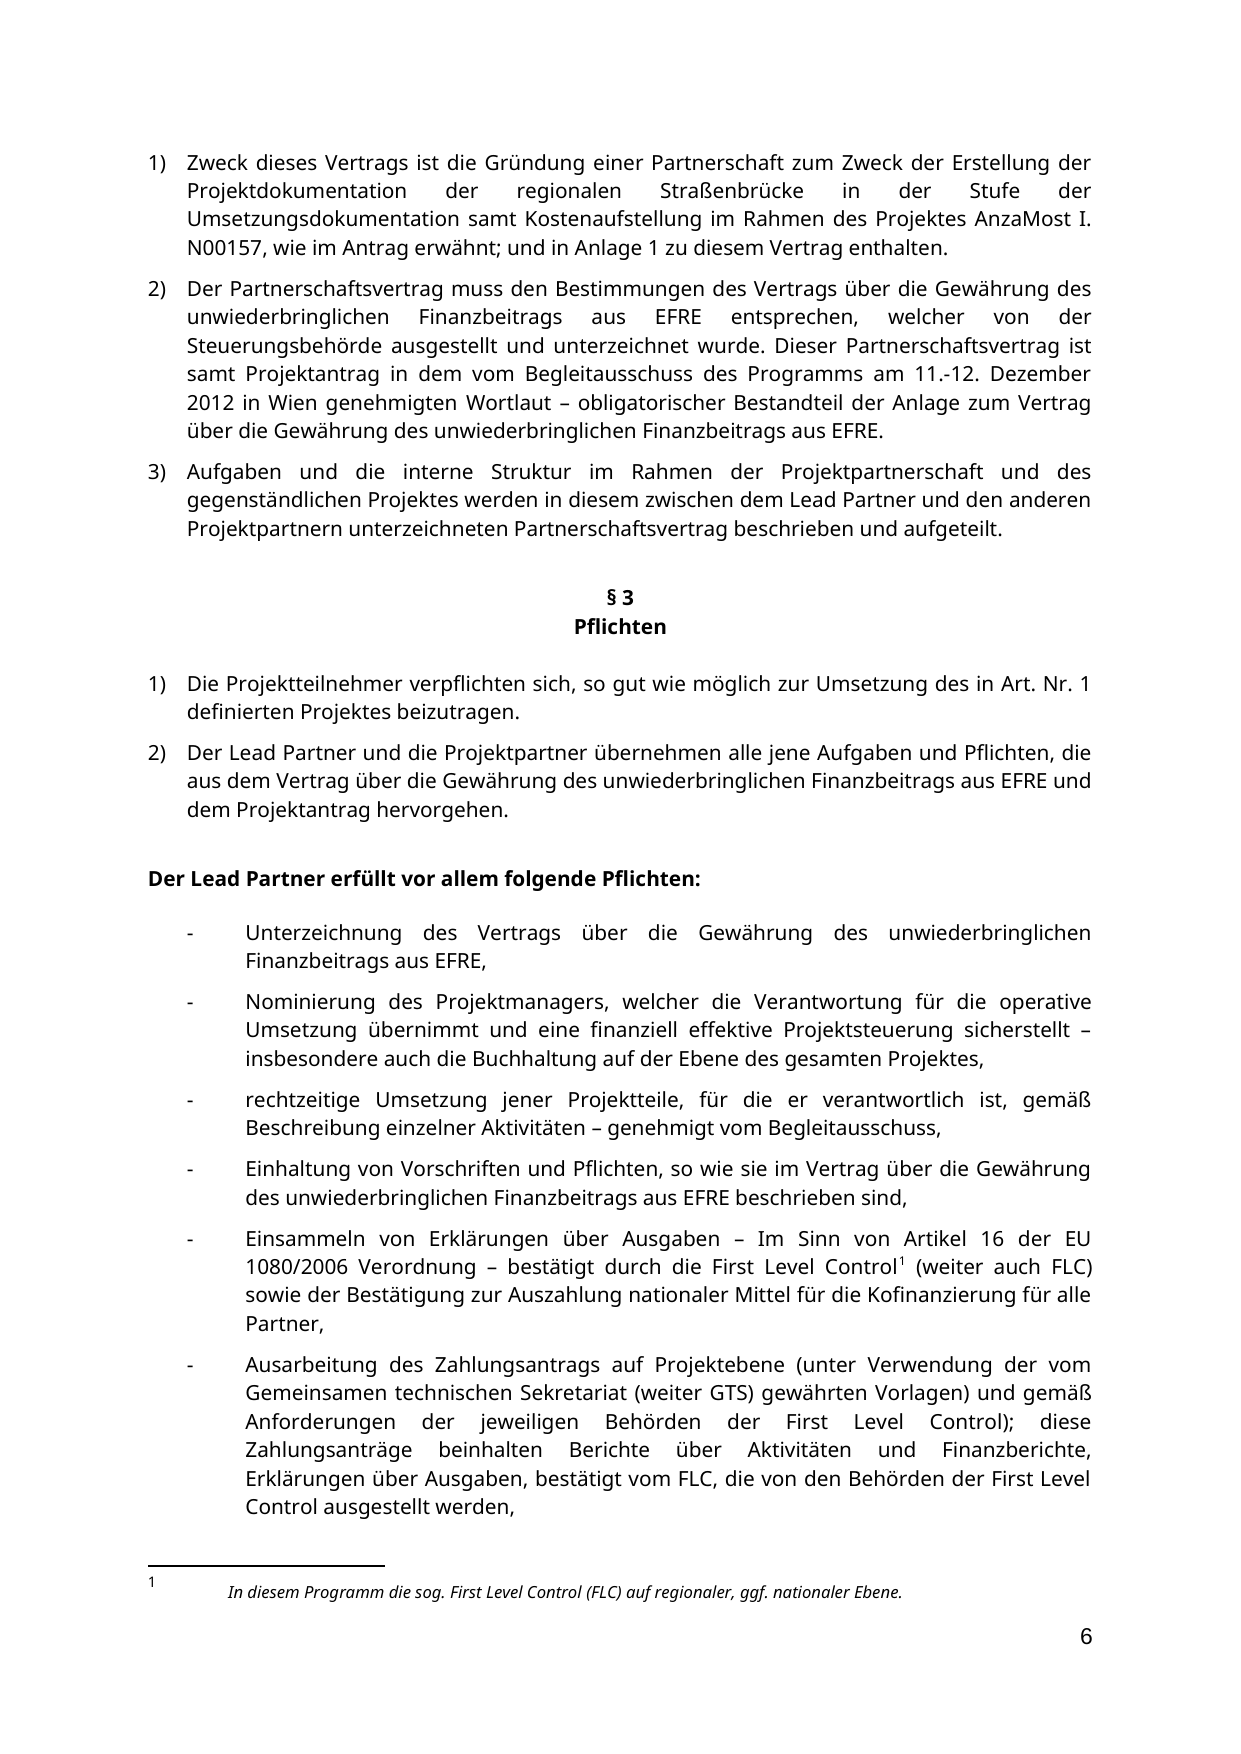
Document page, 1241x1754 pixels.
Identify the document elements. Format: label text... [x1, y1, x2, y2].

list Zweck dieses Vertrags ist die Gründung einer Partnerschaft zum Zweck der Erstellung der Projektdokumentation der regionalen Straßenbrücke in der Stufe der Umsetzungsdokumentation samt Kostenaufstellung im Rahmen des Projektes AnzaMost I. N00157, wie im Antrag erwähnt; und in Anlage 1 zu diesem Vertrag enthalten. [148, 148, 1092, 261]
list Aufgaben und die interne Struktur im Rahmen der Projektpartnerschaft und des gegenständlichen Projektes werden in diesem zwischen dem Lead Partner und den anderen Projektpartnern unterzeichneten Partnerschaftsvertrag beschrieben und aufgeteilt. [148, 457, 1092, 542]
list Ausarbeitung des Zahlungsantrags auf Projektebene (unter Verwendung der vom Gemeinsamen technischen Sekretariat (weiter GTS) gewährten Vorlagen) und gemäß Anforderungen der jeweiligen Behörden der First Level Control); diese Zahlungsanträge beinhalten Berichte über Aktivitäten und Finanzberichte, Erklärungen über Ausgaben, bestätigt vom FLC, die von den Behörden der First Level Control ausgestellt werden, [187, 1350, 1092, 1521]
list Unterzeichnung des Vertrags über die Gewährung des unwiederbringlichen Finanzbeitrags aus EFRE, [187, 918, 1092, 974]
text § 3 [148, 583, 1092, 612]
list Nominierung des Projektmanagers, welcher die Verantwortung für die operative Umsetzung übernimmt und eine finanziell effektive Projektsteuerung sicherstellt – insbesondere auch die Buchhaltung auf der Ebene des gesamten Projektes, [187, 987, 1092, 1072]
list Die Projektteilnehmer verpflichten sich, so gut wie möglich zur Umsetzung des in Art. Nr. 1 definierten Projektes beizutragen. [148, 669, 1092, 726]
list Einsammeln von Erklärungen über Ausgaben – Im Sinn von Artikel 16 der EU 1080/2006 Verordnung – bestätigt durch die First Level Control (weiter auch FLC) sowie der Bestätigung zur Auszahlung nationaler Mittel für die Kofinanzierung für alle Partner, [187, 1224, 1092, 1337]
text Der Lead Partner erfüllt vor allem folgende Pflichten: [148, 864, 1092, 893]
list Der Lead Partner und die Projektpartner übernehmen alle jene Aufgaben und Pflichten, die aus dem Vertrag über die Gewährung des unwiederbringlichen Finanzbeitrags aus EFRE und dem Projektantrag hervorgehen. [148, 738, 1092, 823]
text Pflichten [148, 612, 1092, 640]
list Der Partnerschaftsvertrag muss den Bestimmungen des Vertrags über die Gewährung des unwiederbringlichen Finanzbeitrags aus EFRE entsprechen, welcher von der Steuerungsbehörde ausgestellt und unterzeichnet wurde. Dieser Partnerschaftsvertrag ist samt Projektantrag in dem vom Begleitausschuss des Programms am 11.-12. Dezember 2012 in Wien genehmigten Wortlaut – obligatorischer Bestandteil der Anlage zum Vertrag über die Gewährung des unwiederbringlichen Finanzbeitrags aus EFRE. [148, 274, 1092, 444]
list rechtzeitige Umsetzung jener Projektteile, für die er verantwortlich ist, gemäß Beschreibung einzelner Aktivitäten – genehmigt vom Begleitausschuss, [187, 1085, 1092, 1142]
list Einhaltung von Vorschriften und Pflichten, so wie sie im Vertrag über die Gewährung des unwiederbringlichen Finanzbeitrags aus EFRE beschrieben sind, [187, 1154, 1092, 1211]
